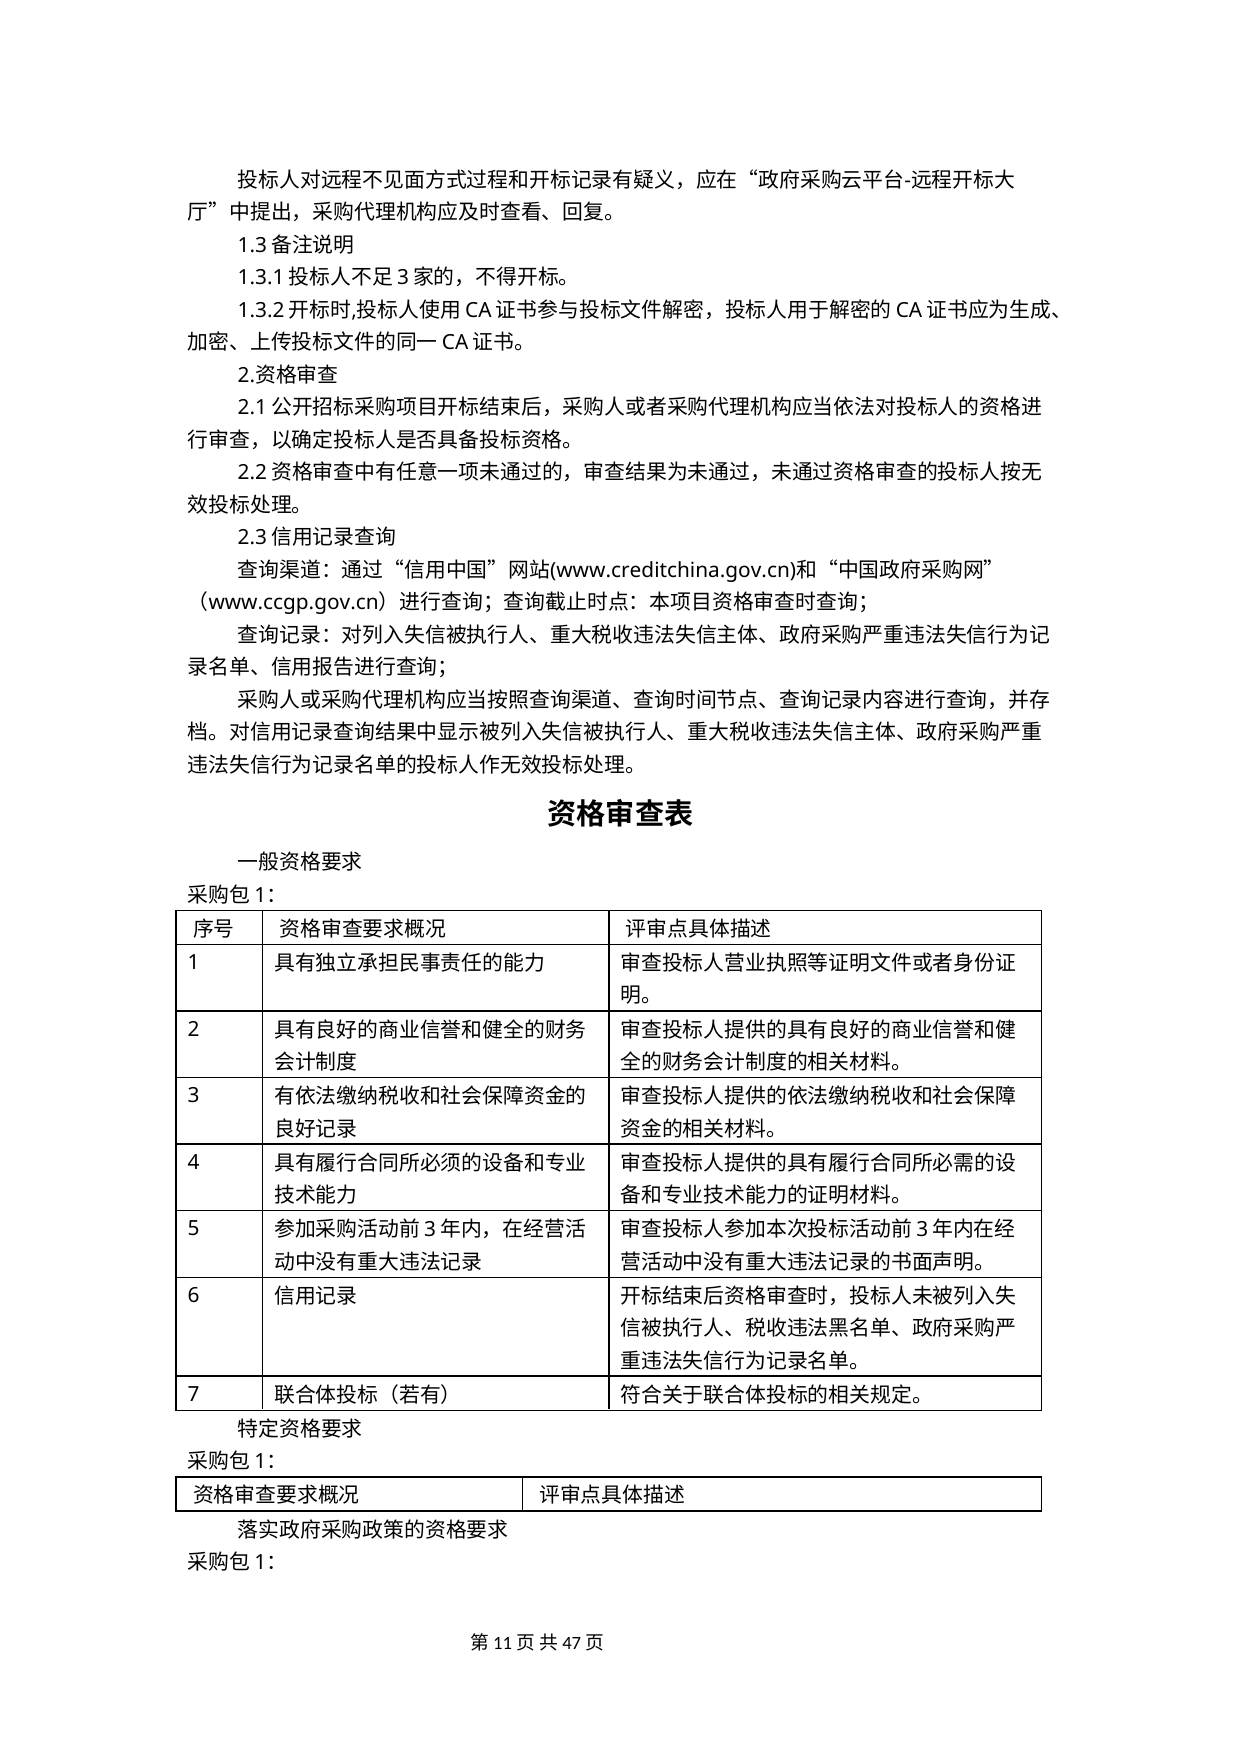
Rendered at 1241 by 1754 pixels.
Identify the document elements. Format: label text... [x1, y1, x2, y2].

table_cell 审查投标人提供的依法缴纳税收和社会保障资金的相关材料。 [610, 1078, 1041, 1143]
table_cell 5 [177, 1211, 262, 1276]
text 1.3备注说明 [187, 227, 1053, 259]
table_cell 审查投标人提供的具有履行合同所必需的设备和专业技术能力的证明材料。 [610, 1145, 1041, 1210]
table_header 资格审查要求概况 [177, 1478, 522, 1510]
table_cell 4 [177, 1145, 262, 1210]
table_header 评审点具体描述 [523, 1478, 1041, 1510]
table_cell 1 [177, 945, 262, 1010]
table_header 资格审查要求概况 [263, 911, 608, 943]
text 2.3信用记录查询 [187, 519, 1053, 552]
table_cell 具有良好的商业信誉和健全的财务会计制度 [263, 1012, 608, 1077]
table_cell 参加采购活动前3年内，在经营活动中没有重大违法记录 [263, 1211, 608, 1276]
table_cell 具有履行合同所必须的设备和专业技术能力 [263, 1145, 608, 1210]
text 特定资格要求 [187, 1411, 1053, 1443]
text 采购包1： [187, 877, 1053, 909]
table_cell 审查投标人营业执照等证明文件或者身份证明。 [610, 945, 1041, 1010]
text 1.3.2开标时,投标人使用CA证书参与投标文件解密，投标人用于解密的CA证书应为生成、加密、上传投标文件的同一CA证书。 [187, 292, 1053, 357]
table_cell 3 [177, 1078, 262, 1143]
table_cell 符合关于联合体投标的相关规定。 [610, 1377, 1041, 1409]
table_cell 6 [177, 1278, 262, 1375]
text 投标人对远程不见面方式过程和开标记录有疑义，应在“政府采购云平台-远程开标大厅”中提出，采购代理机构应及时查看、回复。 [187, 162, 1053, 227]
table_cell 联合体投标（若有） [263, 1377, 608, 1409]
text 2.资格审查 [187, 357, 1053, 389]
table_cell 7 [177, 1377, 262, 1409]
text 查询渠道：通过“信用中国”网站(www.creditchina.gov.cn)和“中国政府采购网”（www.ccgp.gov.cn）进行查询；查询截止时点：本项目资格审查时查询； [187, 552, 1053, 617]
text 2.1公开招标采购项目开标结束后，采购人或者采购代理机构应当依法对投标人的资格进行审查，以确定投标人是否具备投标资格。 [187, 389, 1053, 454]
table_cell 具有独立承担民事责任的能力 [263, 945, 608, 1010]
text 落实政府采购政策的资格要求 [187, 1512, 1053, 1544]
text 采购包1： [187, 1544, 1053, 1577]
text 查询记录：对列入失信被执行人、重大税收违法失信主体、政府采购严重违法失信行为记录名单、信用报告进行查询； [187, 617, 1053, 682]
table_header 序号 [177, 911, 262, 943]
table_cell 审查投标人参加本次投标活动前3年内在经营活动中没有重大违法记录的书面声明。 [610, 1211, 1041, 1276]
text 采购包1： [187, 1443, 1053, 1476]
text 1.3.1投标人不足3家的，不得开标。 [187, 259, 1053, 292]
table_cell 审查投标人提供的具有良好的商业信誉和健全的财务会计制度的相关材料。 [610, 1012, 1041, 1077]
table_cell 2 [177, 1012, 262, 1077]
table_cell 信用记录 [263, 1278, 608, 1375]
table_cell 开标结束后资格审查时，投标人未被列入失信被执行人、税收违法黑名单、政府采购严重违法失信行为记录名单。 [610, 1278, 1041, 1375]
text 2.2资格审查中有任意一项未通过的，审查结果为未通过，未通过资格审查的投标人按无效投标处理。 [187, 454, 1053, 519]
text 采购人或采购代理机构应当按照查询渠道、查询时间节点、查询记录内容进行查询，并存档。对信用记录查询结果中显示被列入失信被执行人、重大税收违法失信主体、政府采购严重违法失信行为记录名单的投标人作无效投标处理。 [187, 682, 1053, 779]
text 一般资格要求 [187, 844, 1053, 877]
text 资格审查表 [187, 779, 1053, 844]
table_cell 有依法缴纳税收和社会保障资金的良好记录 [263, 1078, 608, 1143]
table_header 评审点具体描述 [610, 911, 1041, 943]
